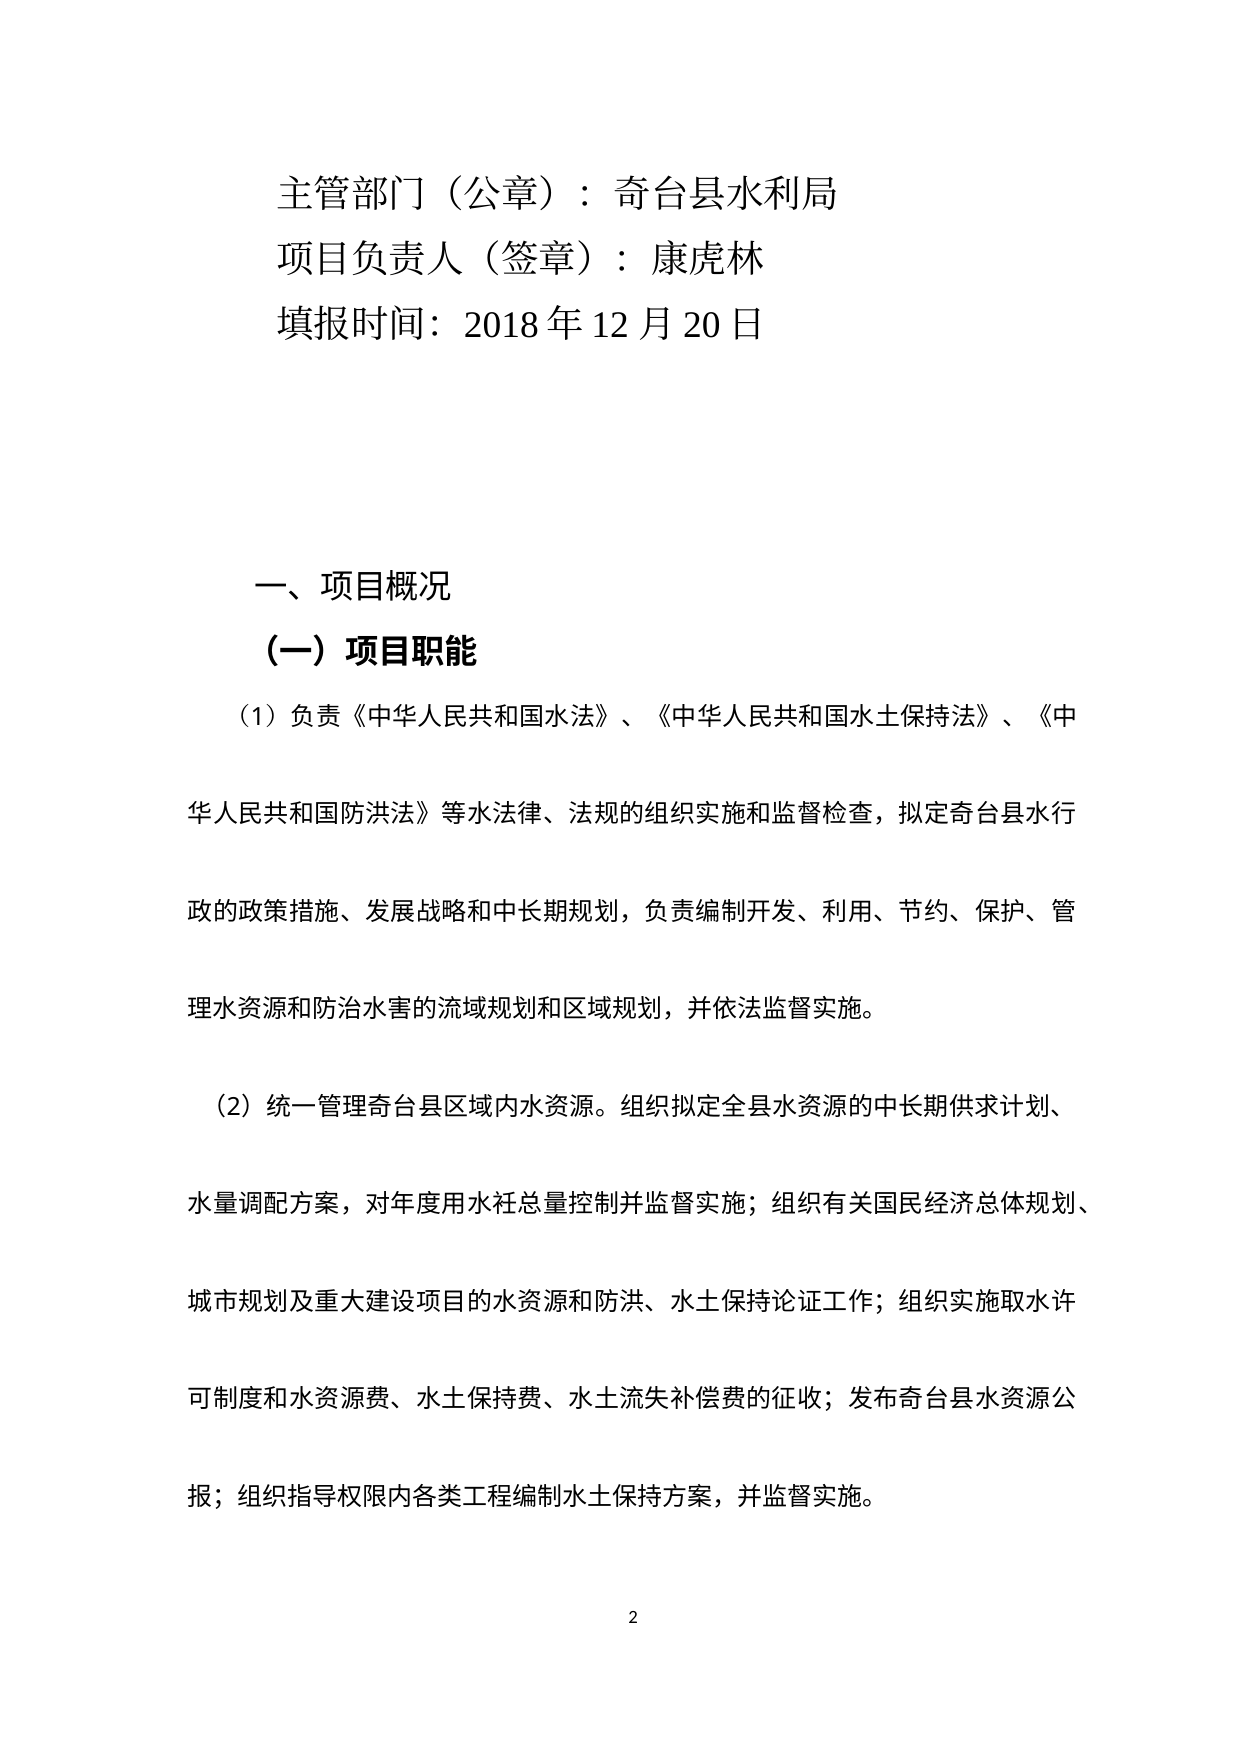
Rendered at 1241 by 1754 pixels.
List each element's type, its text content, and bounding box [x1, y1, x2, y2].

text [187, 682, 1078, 1527]
text （一）项目职能 [187, 617, 1078, 682]
text 项目负责人（签章）：康虎林 [187, 227, 1078, 292]
text 主管部门（公章）：奇台县水利局 [187, 162, 1078, 227]
text 填报时间：2018年12 月20日 [187, 292, 1078, 357]
text 一、项目概况 [187, 552, 1078, 617]
